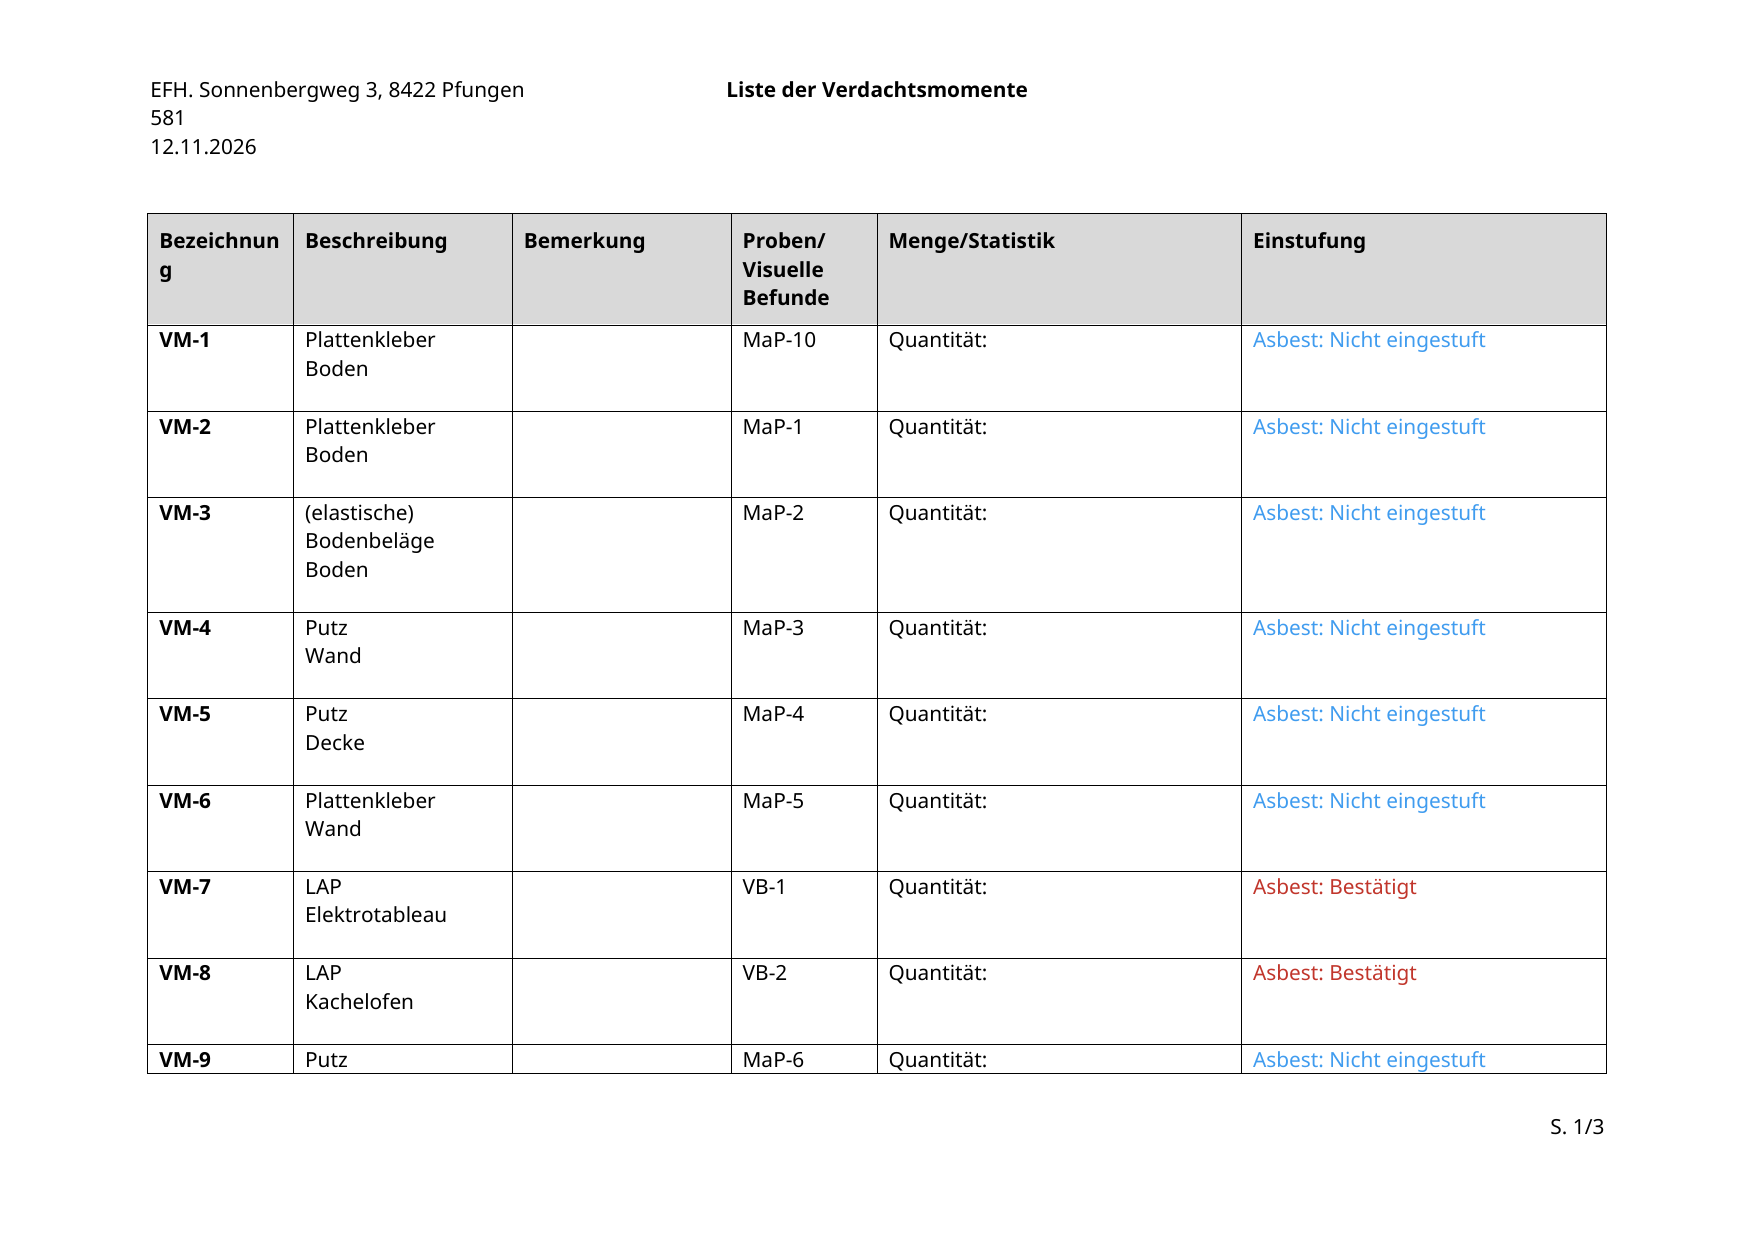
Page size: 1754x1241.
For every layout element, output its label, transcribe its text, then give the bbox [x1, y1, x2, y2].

table_cell [513, 412, 731, 497]
table_cell VM-4 [148, 613, 293, 698]
table_cell Quantität: [878, 786, 1241, 871]
table_header Bemerkung [513, 214, 731, 324]
table_cell [513, 959, 731, 1044]
table_cell MaP-2 [732, 498, 877, 612]
table_cell Putz Wand [294, 1045, 512, 1073]
table_cell [513, 872, 731, 957]
table_cell Quantität: [878, 412, 1241, 497]
table_cell MaP-3 [732, 613, 877, 698]
table_cell VB-1 [732, 872, 877, 957]
table_header Proben/Visuelle Befunde [732, 214, 877, 324]
table_cell Quantität: [878, 699, 1241, 785]
table_cell Asbest: Nicht eingestuft [1242, 1045, 1606, 1073]
table_cell MaP-1 [732, 412, 877, 497]
table_cell Quantität: [878, 326, 1241, 411]
table_cell Plattenkleber Boden [294, 326, 512, 411]
table_cell Asbest: Bestätigt [1242, 872, 1606, 957]
table_cell VM-2 [148, 412, 293, 497]
table_cell VM-8 [148, 959, 293, 1044]
table_cell VB-2 [732, 959, 877, 1044]
table_cell LAP Elektrotableau [294, 872, 512, 957]
table_header Menge/Statistik [878, 214, 1241, 324]
table_cell Quantität: [878, 613, 1241, 698]
table_cell [513, 786, 731, 871]
table_cell MaP-4 [732, 699, 877, 785]
table_cell Asbest: Nicht eingestuft [1242, 326, 1606, 411]
table_cell Quantität: [878, 872, 1241, 957]
table_cell Asbest: Nicht eingestuft [1242, 412, 1606, 497]
table_cell Putz Wand [294, 613, 512, 698]
table_cell [513, 613, 731, 698]
table_cell Asbest: Nicht eingestuft [1242, 699, 1606, 785]
table_cell Plattenkleber Wand [294, 786, 512, 871]
table_cell VM-7 [148, 872, 293, 957]
table_cell VM-3 [148, 498, 293, 612]
table_cell MaP-10 [732, 326, 877, 411]
table_cell Quantität: [878, 959, 1241, 1044]
table_cell Plattenkleber Boden [294, 412, 512, 497]
table_cell Asbest: Nicht eingestuft [1242, 498, 1606, 612]
table_cell Asbest: Bestätigt [1242, 959, 1606, 1044]
table_cell LAP Kachelofen [294, 959, 512, 1044]
table_cell MaP-6 [732, 1045, 877, 1073]
table_cell VM-6 [148, 786, 293, 871]
table_cell Quantität: [878, 498, 1241, 612]
table_cell [513, 498, 731, 612]
table_cell MaP-5 [732, 786, 877, 871]
table_cell Putz Decke [294, 699, 512, 785]
table_header Einstufung [1242, 214, 1606, 324]
table_cell [513, 326, 731, 411]
table_cell VM-9 [148, 1045, 293, 1073]
table_header Beschreibung [294, 214, 512, 324]
table_cell Asbest: Nicht eingestuft [1242, 613, 1606, 698]
table_header Bezeichnung [148, 214, 293, 324]
table_cell VM-5 [148, 699, 293, 785]
table_cell (elastische) Bodenbeläge Boden [294, 498, 512, 612]
table_cell VM-1 [148, 326, 293, 411]
table_cell Quantität: [878, 1045, 1241, 1073]
table_cell Asbest: Nicht eingestuft [1242, 786, 1606, 871]
table_cell [513, 1045, 731, 1073]
table_cell [513, 699, 731, 785]
